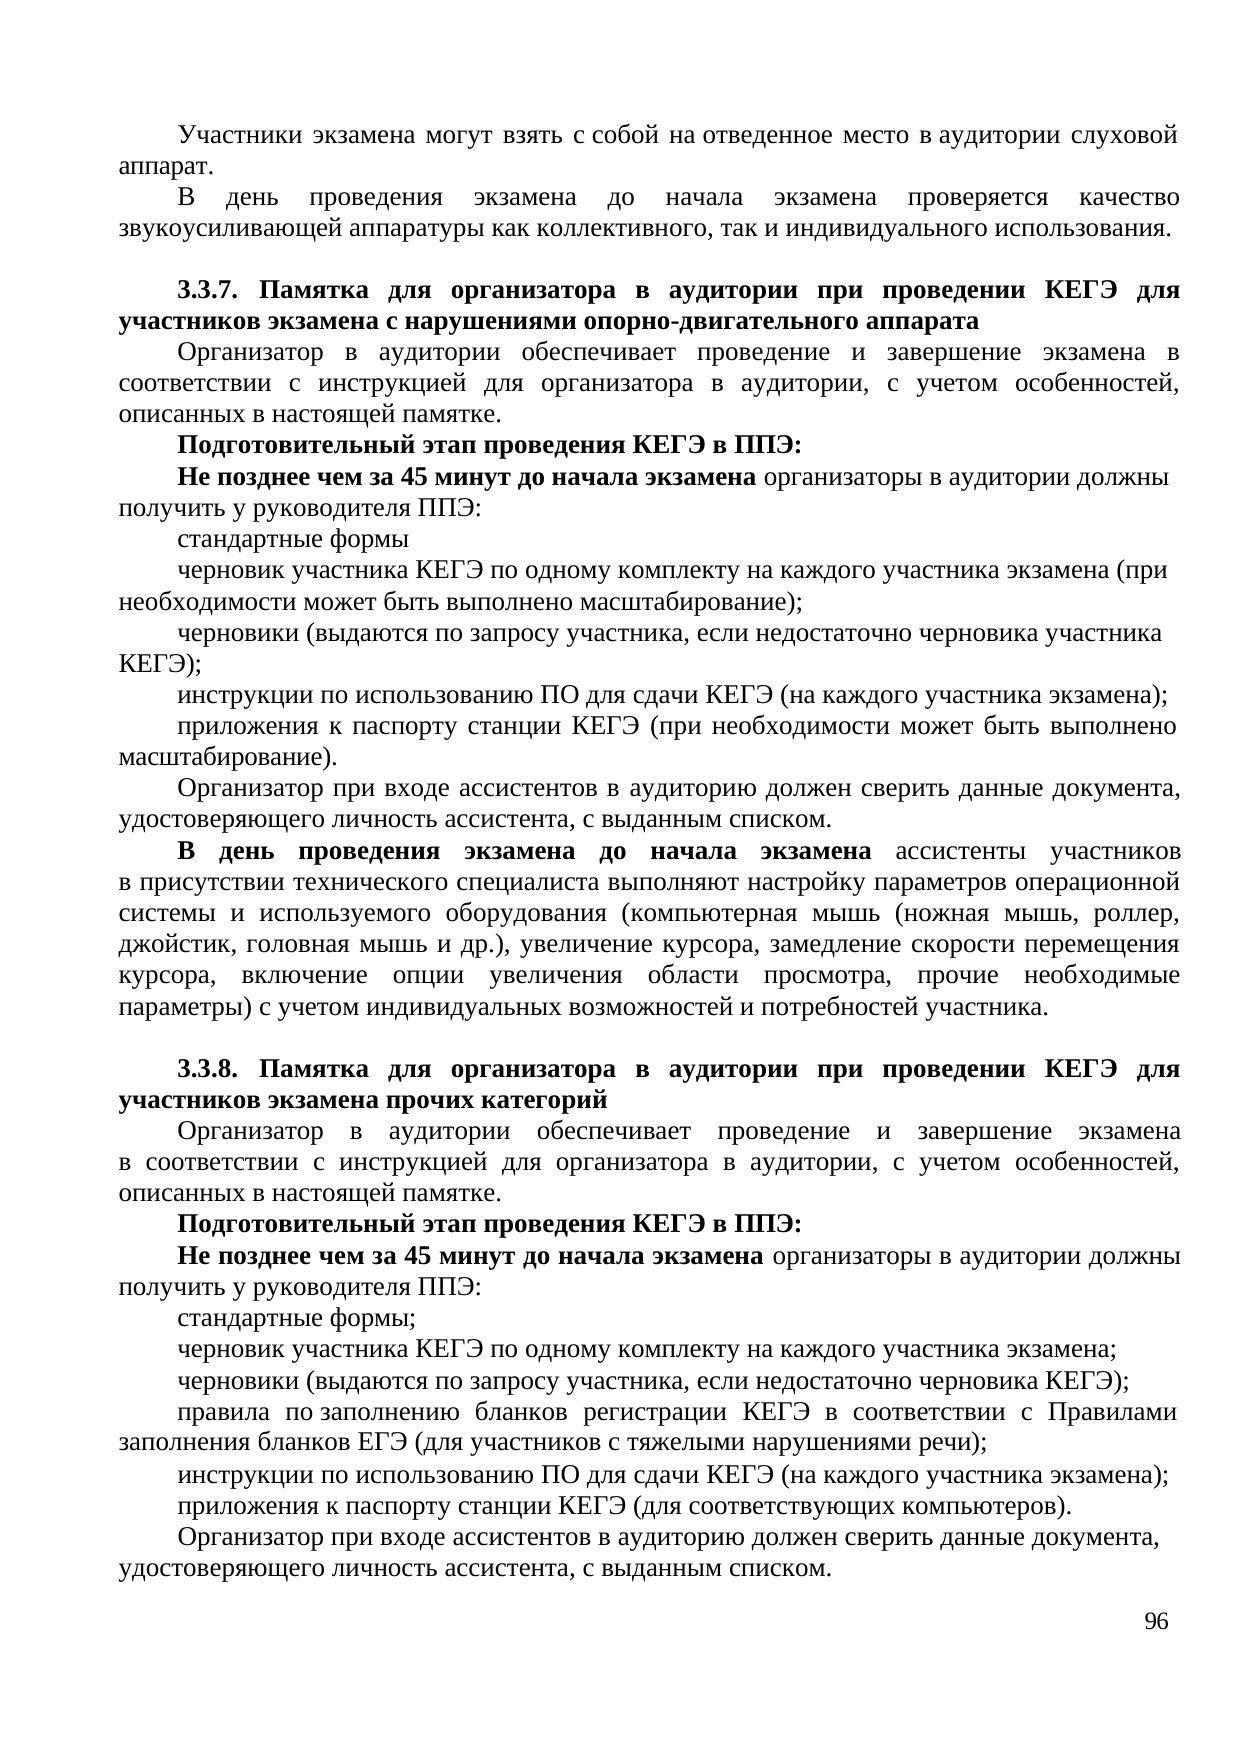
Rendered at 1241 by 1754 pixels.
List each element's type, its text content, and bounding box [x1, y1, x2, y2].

text стандартные формы; [177, 1301, 1217, 1332]
subtitle Памятка для организатора в аудитории при проведении КЕГЭ для участников экзамена с нарушениями опорно-двигательного аппарата [118, 274, 1181, 335]
text Не позднее чем за 45 минут до начала экзамена организаторы в аудитории должны получить у руководителя ППЭ: [118, 1239, 1182, 1301]
text масштабирование). [118, 740, 1217, 771]
text Организатор при входе ассистентов в аудиторию должен сверить данные документа, удостоверяющего личность ассистента, с выданным списком. [118, 771, 1181, 833]
text В день проведения экзамена до начала экзамена проверяется качество звукоусиливающей аппаратуры как коллективного, так и индивидуального использования. [118, 180, 1181, 242]
text В день проведения экзамена до начала экзамена ассистенты участников в присутствии технического специалиста выполняют настройку параметров операционной системы и используемого оборудования (компьютерная мышь (ножная мышь, роллер, джойстик, головная мышь и др.), увеличение курсора, замедление скорости перемещения курсора, включение опции увеличения области просмотра, прочие необходимые параметры) с учетом индивидуальных возможностей и потребностей участника. [118, 834, 1182, 1021]
text Не позднее чем за 45 минут до начала экзамена организаторы в аудитории должны получить у руководителя ППЭ: [118, 460, 1217, 522]
text стандартные формы [177, 522, 1217, 553]
text черновик участника КЕГЭ по одному комплекту на каждого участника экзамена (при необходимости может быть выполнено масштабирование); [118, 553, 1217, 616]
text черновики (выдаются по запросу участника, если недостаточно черновика участника КЕГЭ); [118, 616, 1217, 678]
subtitle Подготовительный этап проведения КЕГЭ в ППЭ: [177, 429, 1217, 460]
text заполнения бланков ЕГЭ (для участников с тяжелыми нарушениями речи); [118, 1426, 1217, 1457]
text черновик участника КЕГЭ по одному комплекту на каждого участника экзамена; черновики (выдаются по запросу участника, если недостаточно черновика КЕГЭ); правила по заполнению бланков регистрации КЕГЭ в соответствии с Правилами [177, 1333, 1217, 1426]
subtitle Подготовительный этап проведения КЕГЭ в ППЭ: [177, 1208, 1217, 1239]
text инструкции по использованию ПО для сдачи КЕГЭ (на каждого участника экзамена); приложения к паспорту станции КЕГЭ (при необходимости может быть выполнено [177, 678, 1217, 740]
text Участники экзамена могут взять с собой на отведенное место в аудитории слуховой аппарат. [118, 119, 1217, 180]
subtitle Памятка для организатора в аудитории при проведении КЕГЭ для участников экзамена прочих категорий [118, 1052, 1181, 1114]
